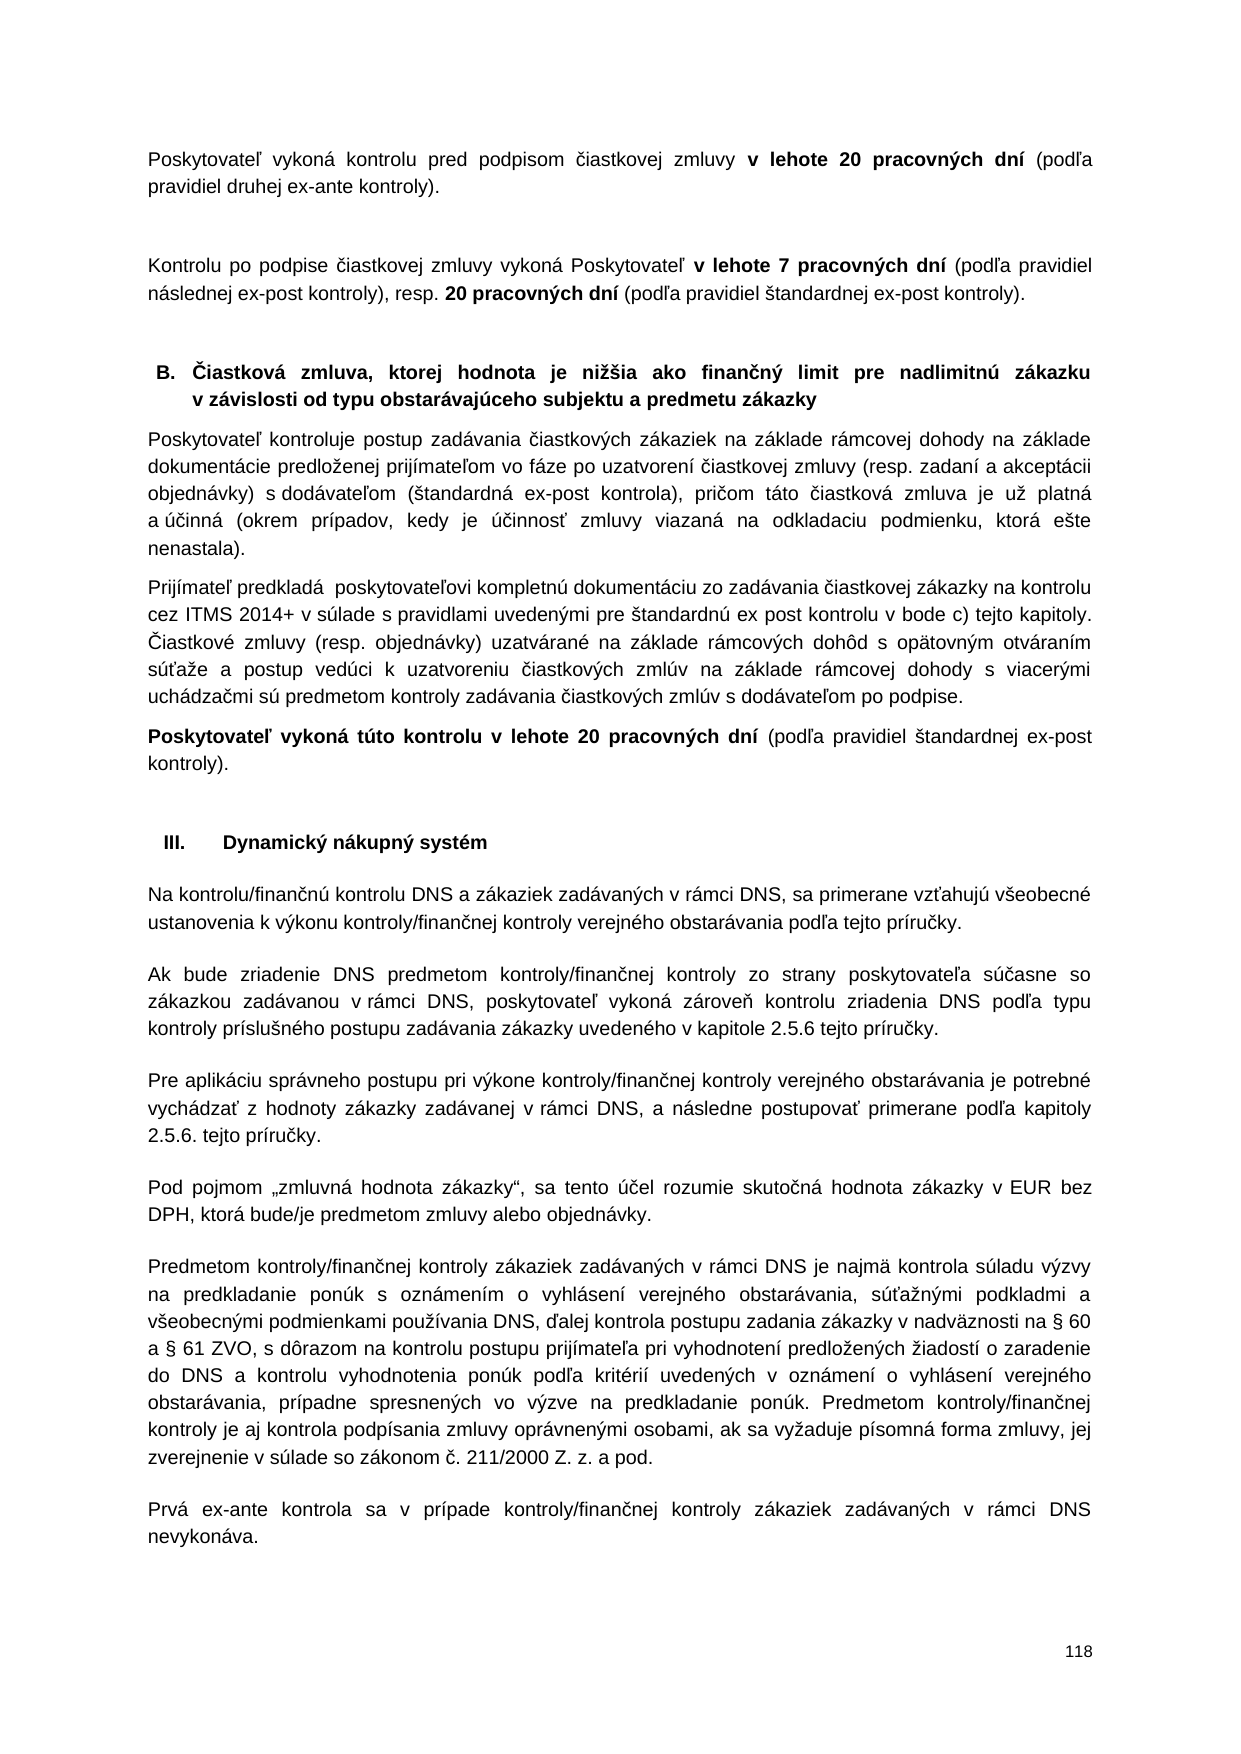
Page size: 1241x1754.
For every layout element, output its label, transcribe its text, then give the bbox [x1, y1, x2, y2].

list Čiastková zmluva, ktorej hodnota je nižšia ako finančný limit pre nadlimitnú zákazku v závislosti od typu obstarávajúceho subjektu a predmetu zákazky [156, 361, 1092, 411]
text Na kontrolu/finančnú kontrolu DNS a zákaziek zadávaných v rámci DNS, sa primerane vzťahujú všeobecné ustanovenia k výkonu kontroly/finančnej kontroly verejného obstarávania podľa tejto príručky. [148, 883, 1092, 933]
text Poskytovateľ vykoná túto kontrolu v lehote 20 pracovných dní (podľa pravidiel štandardnej ex-post kontroly). [148, 724, 1092, 774]
text Prijímateľ predkladá poskytovateľovi kompletnú dokumentáciu zo zadávania čiastkovej zákazky na kontrolu cez ITMS 2014+ v súlade s pravidlami uvedenými pre štandardnú ex post kontrolu v bode c) tejto kapitoly. Čiastkové zmluvy (resp. objednávky) uzatvárané na základe rámcových dohôd s opätovným otváraním súťaže a postup vedúci k uzatvoreniu čiastkových zmlúv na základe rámcovej dohody s viacerými uchádzačmi sú predmetom kontroly zadávania čiastkových zmlúv s dodávateľom po podpise. [148, 576, 1092, 708]
text Predmetom kontroly/finančnej kontroly zákaziek zadávaných v rámci DNS je najmä kontrola súladu výzvy na predkladanie ponúk s oznámením o vyhlásení verejného obstarávania, súťažnými podkladmi a všeobecnými podmienkami používania DNS, ďalej kontrola postupu zadania zákazky v nadväznosti na § 60 a § 61 ZVO, s dôrazom na kontrolu postupu prijímateľa pri vyhodnotení predložených žiadostí o zaradenie do DNS a kontrolu vyhodnotenia ponúk podľa kritérií uvedených v oznámení o vyhlásení verejného obstarávania, prípadne spresnených vo výzve na predkladanie ponúk. Predmetom kontroly/finančnej kontroly je aj kontrola podpísania zmluvy oprávnenými osobami, ak sa vyžaduje písomná forma zmluvy, jej zverejnenie v súlade so zákonom č. 211/2000 Z. z. a pod. [148, 1255, 1092, 1468]
text Prvá ex-ante kontrola sa v prípade kontroly/finančnej kontroly zákaziek zadávaných v rámci DNS nevykonáva. [148, 1498, 1092, 1548]
text Kontrolu po podpise čiastkovej zmluvy vykoná Poskytovateľ v lehote 7 pracovných dní (podľa pravidiel následnej ex-post kontroly), resp. 20 pracovných dní (podľa pravidiel štandardnej ex-post kontroly). [148, 254, 1092, 304]
text Poskytovateľ kontroluje postup zadávania čiastkových zákaziek na základe rámcovej dohody na základe dokumentácie predloženej prijímateľom vo fáze po uzatvorení čiastkovej zmluvy (resp. zadaní a akceptácii objednávky) s dodávateľom (štandardná ex-post kontrola), pričom táto čiastková zmluva je už platná a účinná (okrem prípadov, kedy je účinnosť zmluvy viazaná na odkladaciu podmienku, ktorá ešte nenastala). [148, 428, 1092, 559]
list Dynamický nákupný systém [185, 831, 1092, 854]
text Ak bude zriadenie DNS predmetom kontroly/finančnej kontroly zo strany poskytovateľa súčasne so zákazkou zadávanou v rámci DNS, poskytovateľ vykoná zároveň kontrolu zriadenia DNS podľa typu kontroly príslušného postupu zadávania zákazky uvedeného v kapitole 2.5.6 tejto príručky. [148, 963, 1092, 1040]
text Pre aplikáciu správneho postupu pri výkone kontroly/finančnej kontroly verejného obstarávania je potrebné vychádzať z hodnoty zákazky zadávanej v rámci DNS, a následne postupovať primerane podľa kapitoly 2.5.6. tejto príručky. [148, 1069, 1092, 1146]
text Pod pojmom „zmluvná hodnota zákazky“, sa tento účel rozumie skutočná hodnota zákazky v EUR bez DPH, ktorá bude/je predmetom zmluvy alebo objednávky. [148, 1176, 1092, 1226]
text Poskytovateľ vykoná kontrolu pred podpisom čiastkovej zmluvy v lehote 20 pracovných dní (podľa pravidiel druhej ex-ante kontroly). [148, 148, 1092, 198]
